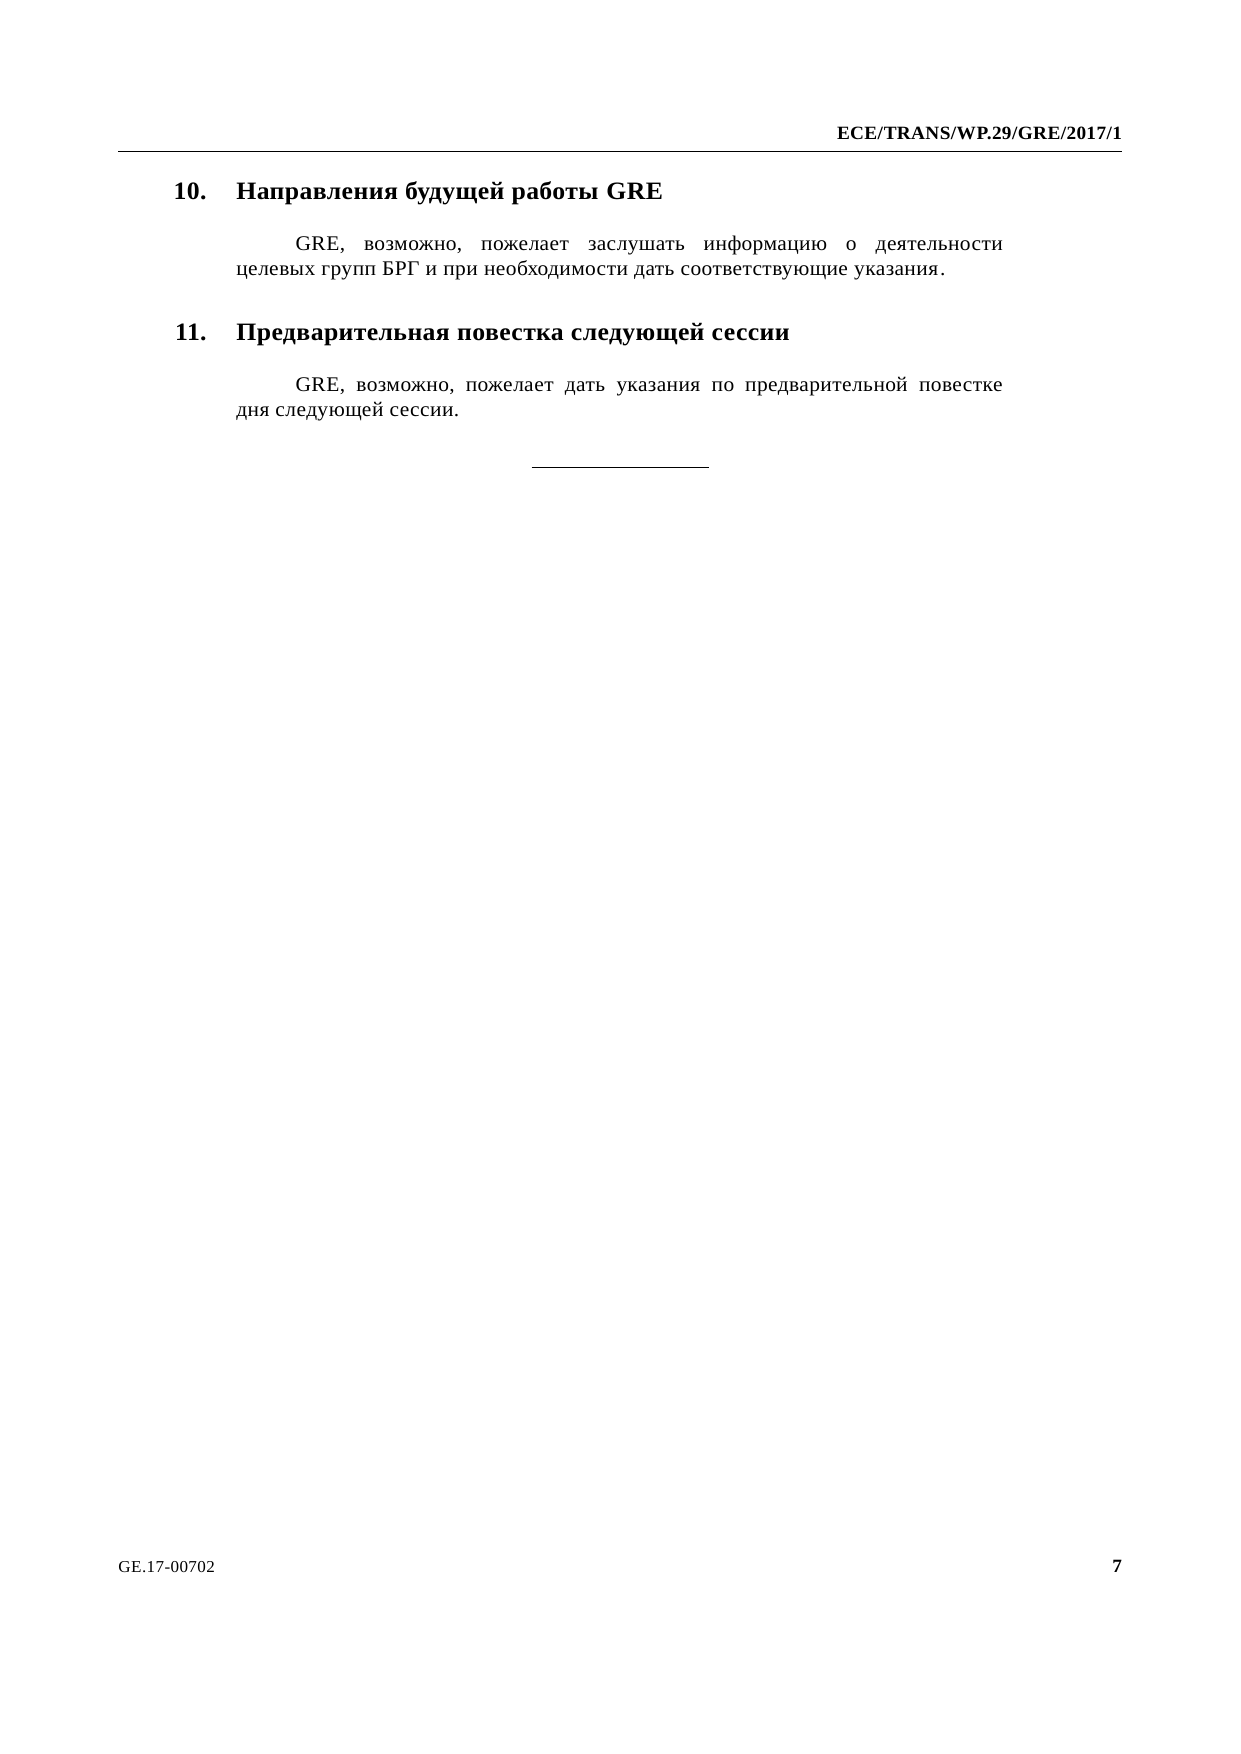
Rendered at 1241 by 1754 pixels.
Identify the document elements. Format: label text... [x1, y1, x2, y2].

text GRE, возможно, пожелает заслушать информацию о деятельности целевых групп БРГ и при необходимости дать соответствующие указания. [236, 230, 1004, 280]
text 11. Предварительная повестка следующей сессии [118, 318, 1004, 346]
text 10. Направления будущей работы GRE [118, 177, 1004, 205]
text GRE, возможно, пожелает дать указания по предварительной повестке дня следующей сессии. [236, 371, 1004, 421]
